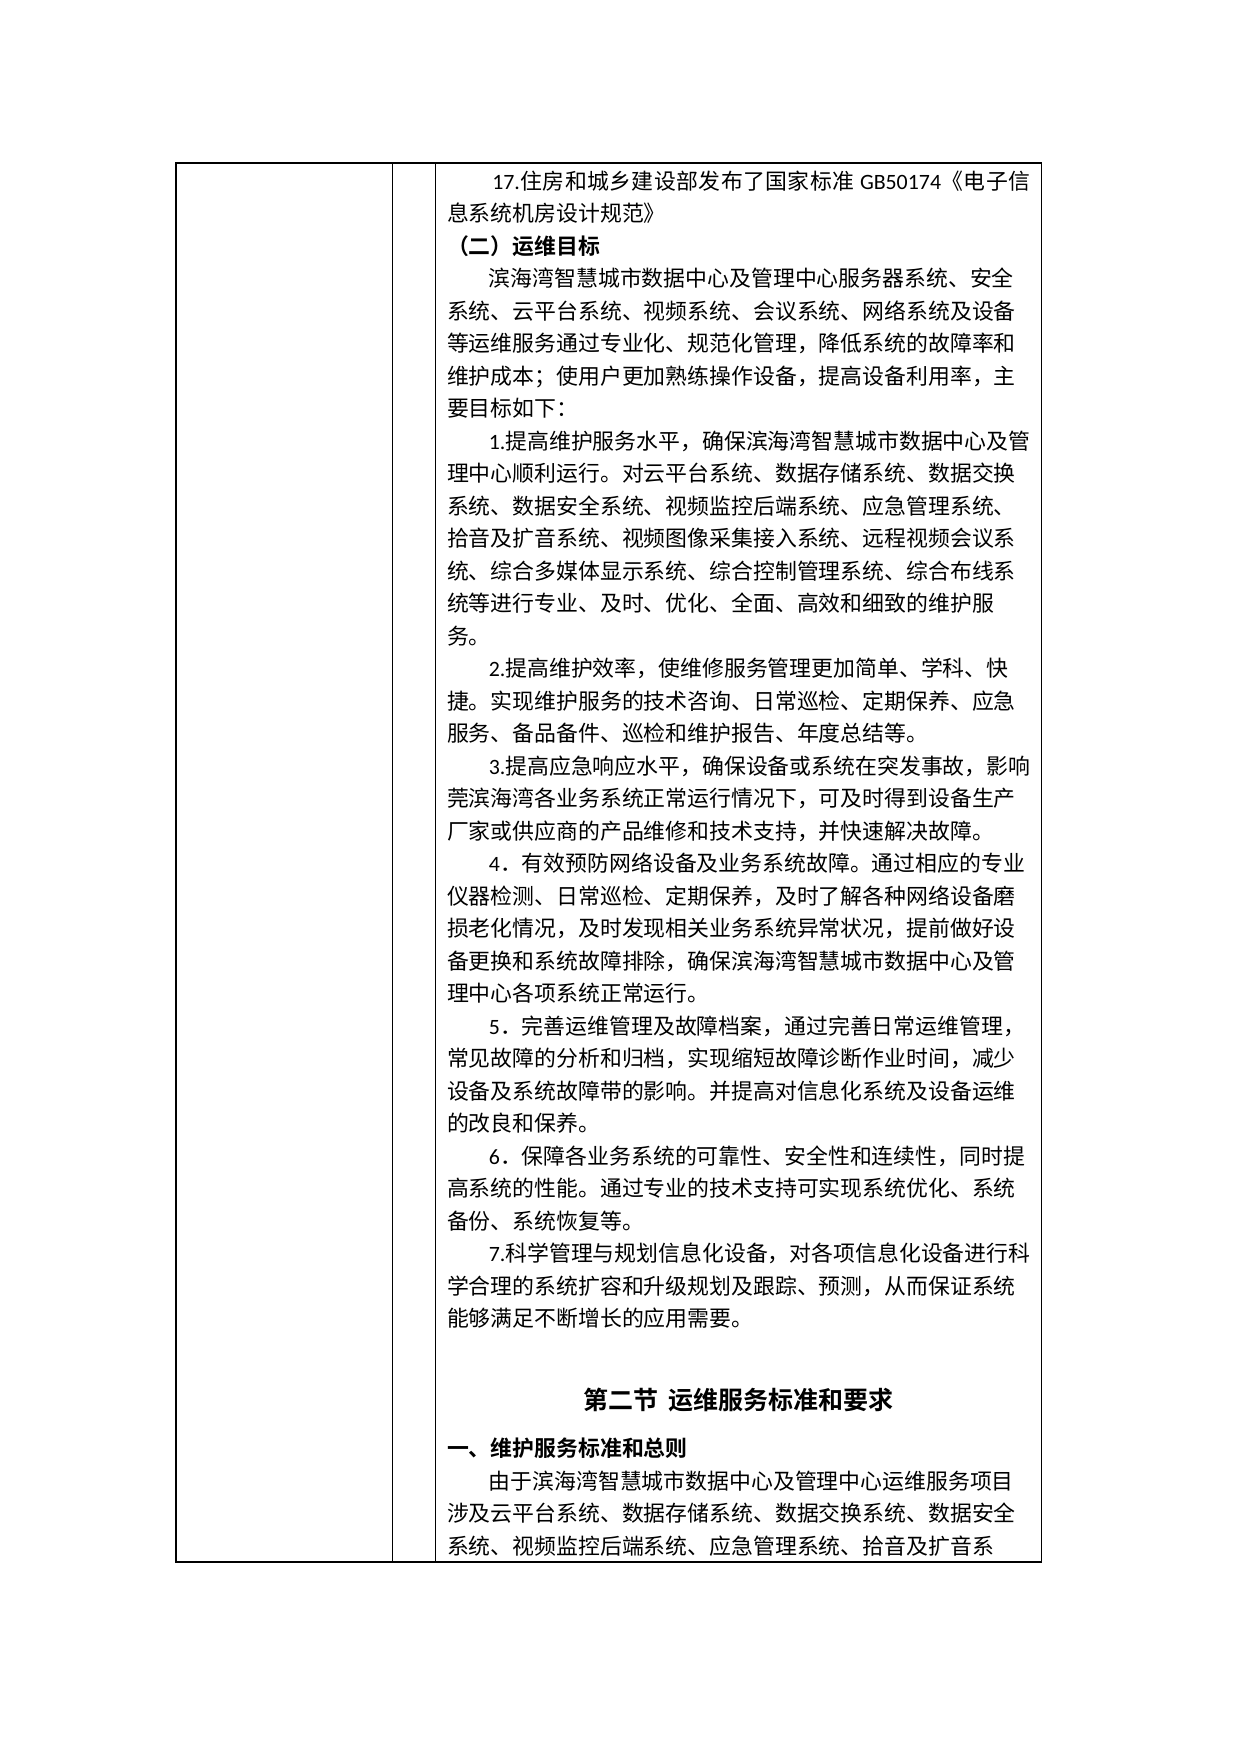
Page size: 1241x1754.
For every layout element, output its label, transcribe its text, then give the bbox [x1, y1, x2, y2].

table_cell [177, 164, 392, 1561]
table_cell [436, 164, 1041, 1561]
table_cell 1 [393, 164, 435, 1561]
